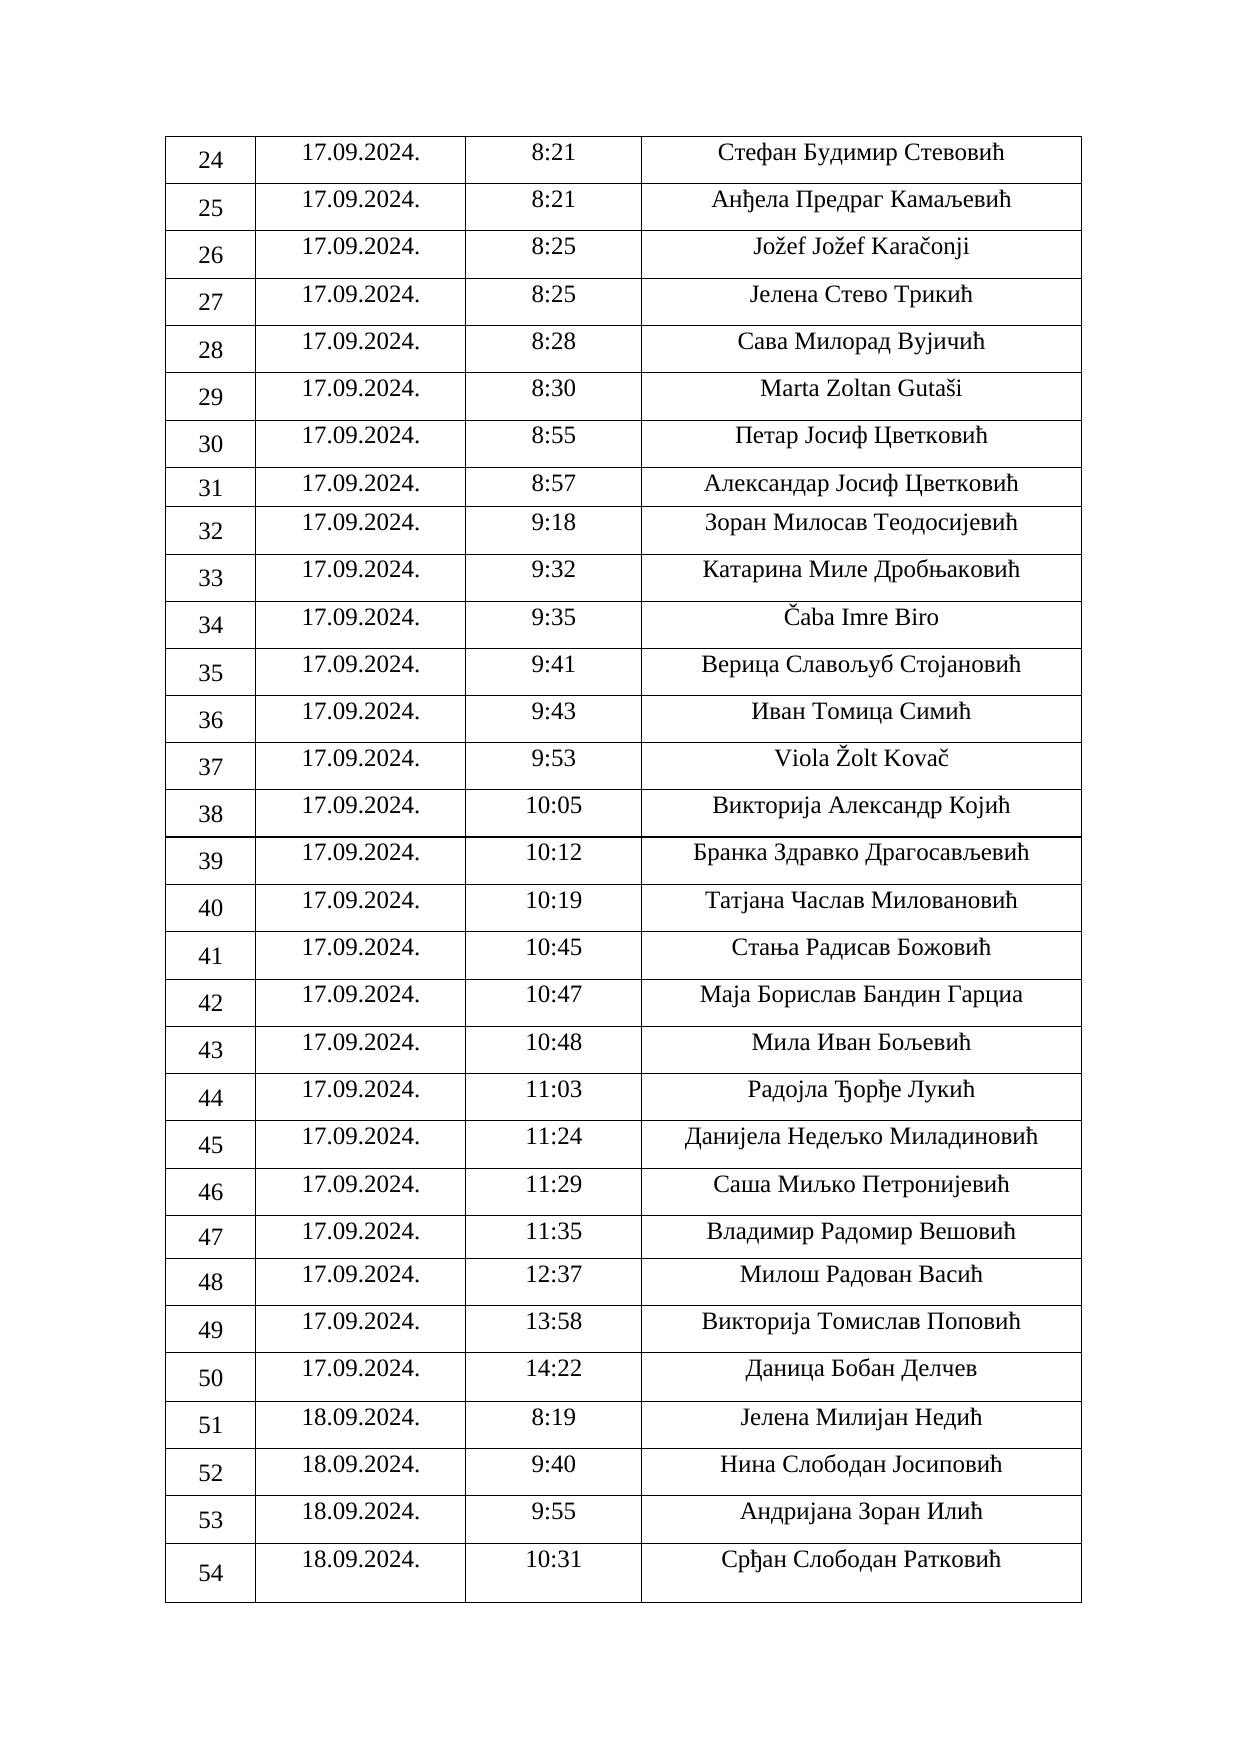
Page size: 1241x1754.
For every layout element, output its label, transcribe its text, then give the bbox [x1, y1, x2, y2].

table_cell Стефан Будимир Стевовић [642, 137, 1081, 183]
table_cell 26 [166, 231, 255, 278]
table_cell 53 [166, 1496, 255, 1543]
table_cell Marta Zoltan Gutaši [642, 373, 1081, 419]
table_cell Радојла Ђорђе Лукић [642, 1074, 1081, 1120]
table_cell 17.09.2024. [256, 1027, 465, 1073]
table_cell 42 [166, 980, 255, 1026]
table_cell Данијела Недељко Миладиновић [642, 1121, 1081, 1168]
table_cell 25 [166, 184, 255, 230]
table_cell 9:53 [466, 743, 641, 789]
table_cell 17.09.2024. [256, 696, 465, 742]
table_cell 35 [166, 649, 255, 695]
table_cell 17.09.2024. [256, 555, 465, 601]
table_cell 44 [166, 1074, 255, 1120]
table_cell Јелена Милијан Недић [642, 1402, 1081, 1448]
table_cell 29 [166, 373, 255, 419]
table_cell 17.09.2024. [256, 602, 465, 648]
table_cell 17.09.2024. [256, 743, 465, 789]
table_cell 17.09.2024. [256, 649, 465, 695]
table_cell Катарина Миле Дробњаковић [642, 555, 1081, 601]
table_cell 9:41 [466, 649, 641, 695]
table_cell 28 [166, 326, 255, 372]
table_cell Стања Радисав Божовић [642, 932, 1081, 978]
table_cell 9:55 [466, 1496, 641, 1543]
table_cell 17.09.2024. [256, 421, 465, 467]
table_cell 17.09.2024. [256, 838, 465, 884]
table_cell Мила Иван Бољевић [642, 1027, 1081, 1073]
table_cell Анђела Предраг Камаљевић [642, 184, 1081, 230]
table_cell 8:30 [466, 373, 641, 419]
table_cell 17.09.2024. [256, 326, 465, 372]
table_cell 17.09.2024. [256, 790, 465, 836]
table_cell Даница Бобан Делчев [642, 1353, 1081, 1401]
table_cell 8:55 [466, 421, 641, 467]
table_cell Jožef Jožef Karačonji [642, 231, 1081, 278]
table_cell 17.09.2024. [256, 137, 465, 183]
table_cell 9:35 [466, 602, 641, 648]
table_cell 9:32 [466, 555, 641, 601]
table_cell 31 [166, 468, 255, 506]
table_cell 12:37 [466, 1259, 641, 1305]
table_cell 10:19 [466, 885, 641, 931]
table_cell 9:40 [466, 1449, 641, 1495]
table_cell 17.09.2024. [256, 468, 465, 506]
table_cell 48 [166, 1259, 255, 1305]
table_cell 10:31 [466, 1544, 641, 1602]
table_cell Верица Славољуб Стојановић [642, 649, 1081, 695]
table_cell 40 [166, 885, 255, 931]
table_cell Петар Јосиф Цветковић [642, 421, 1081, 467]
table_cell 18.09.2024. [256, 1544, 465, 1602]
table_cell 17.09.2024. [256, 1169, 465, 1215]
table_cell 8:25 [466, 279, 641, 325]
table_cell 46 [166, 1169, 255, 1215]
table_cell 11:35 [466, 1216, 641, 1258]
table_cell 8:57 [466, 468, 641, 506]
table_cell Бранка Здравко Драгосављевић [642, 838, 1081, 884]
table_cell Александар Јосиф Цветковић [642, 468, 1081, 506]
table_cell 17.09.2024. [256, 507, 465, 553]
table_cell Андријана Зоран Илић [642, 1496, 1081, 1543]
table_cell 17.09.2024. [256, 231, 465, 278]
table_cell 9:43 [466, 696, 641, 742]
table_cell 30 [166, 421, 255, 467]
table_cell 27 [166, 279, 255, 325]
table_cell 8:19 [466, 1402, 641, 1448]
table_cell Зоран Милосав Теодосијевић [642, 507, 1081, 553]
table_cell 33 [166, 555, 255, 601]
table_cell 17.09.2024. [256, 1259, 465, 1305]
table_cell 9:18 [466, 507, 641, 553]
table_cell Татјана Часлав Миловановић [642, 885, 1081, 931]
table_cell 10:47 [466, 980, 641, 1026]
table_cell 17.09.2024. [256, 1306, 465, 1352]
table_cell Викторија Александр Којић [642, 790, 1081, 836]
table_cell 10:12 [466, 838, 641, 884]
table_cell 47 [166, 1216, 255, 1258]
table_cell 8:21 [466, 184, 641, 230]
table_cell 18.09.2024. [256, 1402, 465, 1448]
table_cell Срђан Слободан Ратковић [642, 1544, 1081, 1602]
table_cell 13:58 [466, 1306, 641, 1352]
table_cell Нина Слободан Јосиповић [642, 1449, 1081, 1495]
table_cell Маја Борислав Бандин Гарциа [642, 980, 1081, 1026]
table_cell 14:22 [466, 1353, 641, 1401]
table_cell 17.09.2024. [256, 1121, 465, 1168]
table_cell Сава Милорад Вујичић [642, 326, 1081, 372]
table_cell 17.09.2024. [256, 1353, 465, 1401]
table_cell Čaba Imre Biro [642, 602, 1081, 648]
table_cell 34 [166, 602, 255, 648]
table_cell 10:48 [466, 1027, 641, 1073]
table_cell 11:29 [466, 1169, 641, 1215]
table_cell Viola Žolt Kovač [642, 743, 1081, 789]
table_cell 43 [166, 1027, 255, 1073]
table_cell Јелена Стево Трикић [642, 279, 1081, 325]
table_cell 36 [166, 696, 255, 742]
table_cell 37 [166, 743, 255, 789]
table_cell 10:05 [466, 790, 641, 836]
table_cell 17.09.2024. [256, 373, 465, 419]
table_cell 10:45 [466, 932, 641, 978]
table_cell 24 [166, 137, 255, 183]
table_cell 45 [166, 1121, 255, 1168]
table_cell 8:25 [466, 231, 641, 278]
table_cell 38 [166, 790, 255, 836]
table_cell 18.09.2024. [256, 1449, 465, 1495]
table_cell 17.09.2024. [256, 184, 465, 230]
table_cell 11:03 [466, 1074, 641, 1120]
table_cell 8:28 [466, 326, 641, 372]
table_cell Владимир Радомир Вешовић [642, 1216, 1081, 1258]
table_cell 39 [166, 838, 255, 884]
table_cell 54 [166, 1544, 255, 1602]
table_cell 51 [166, 1402, 255, 1448]
table_cell 17.09.2024. [256, 980, 465, 1026]
table_cell 52 [166, 1449, 255, 1495]
table_cell 8:21 [466, 137, 641, 183]
table_cell 49 [166, 1306, 255, 1352]
table_cell Милош Радован Васић [642, 1259, 1081, 1305]
table_cell Викторија Томислав Поповић [642, 1306, 1081, 1352]
table_cell 50 [166, 1353, 255, 1401]
table_cell 32 [166, 507, 255, 553]
table_cell 17.09.2024. [256, 932, 465, 978]
table_cell 18.09.2024. [256, 1496, 465, 1543]
table_cell 17.09.2024. [256, 279, 465, 325]
table_cell Иван Томица Симић [642, 696, 1081, 742]
table_cell 17.09.2024. [256, 1074, 465, 1120]
table_cell Саша Миљко Петронијевић [642, 1169, 1081, 1215]
table_cell 17.09.2024. [256, 885, 465, 931]
table_cell 11:24 [466, 1121, 641, 1168]
table_cell 17.09.2024. [256, 1216, 465, 1258]
table_cell 41 [166, 932, 255, 978]
